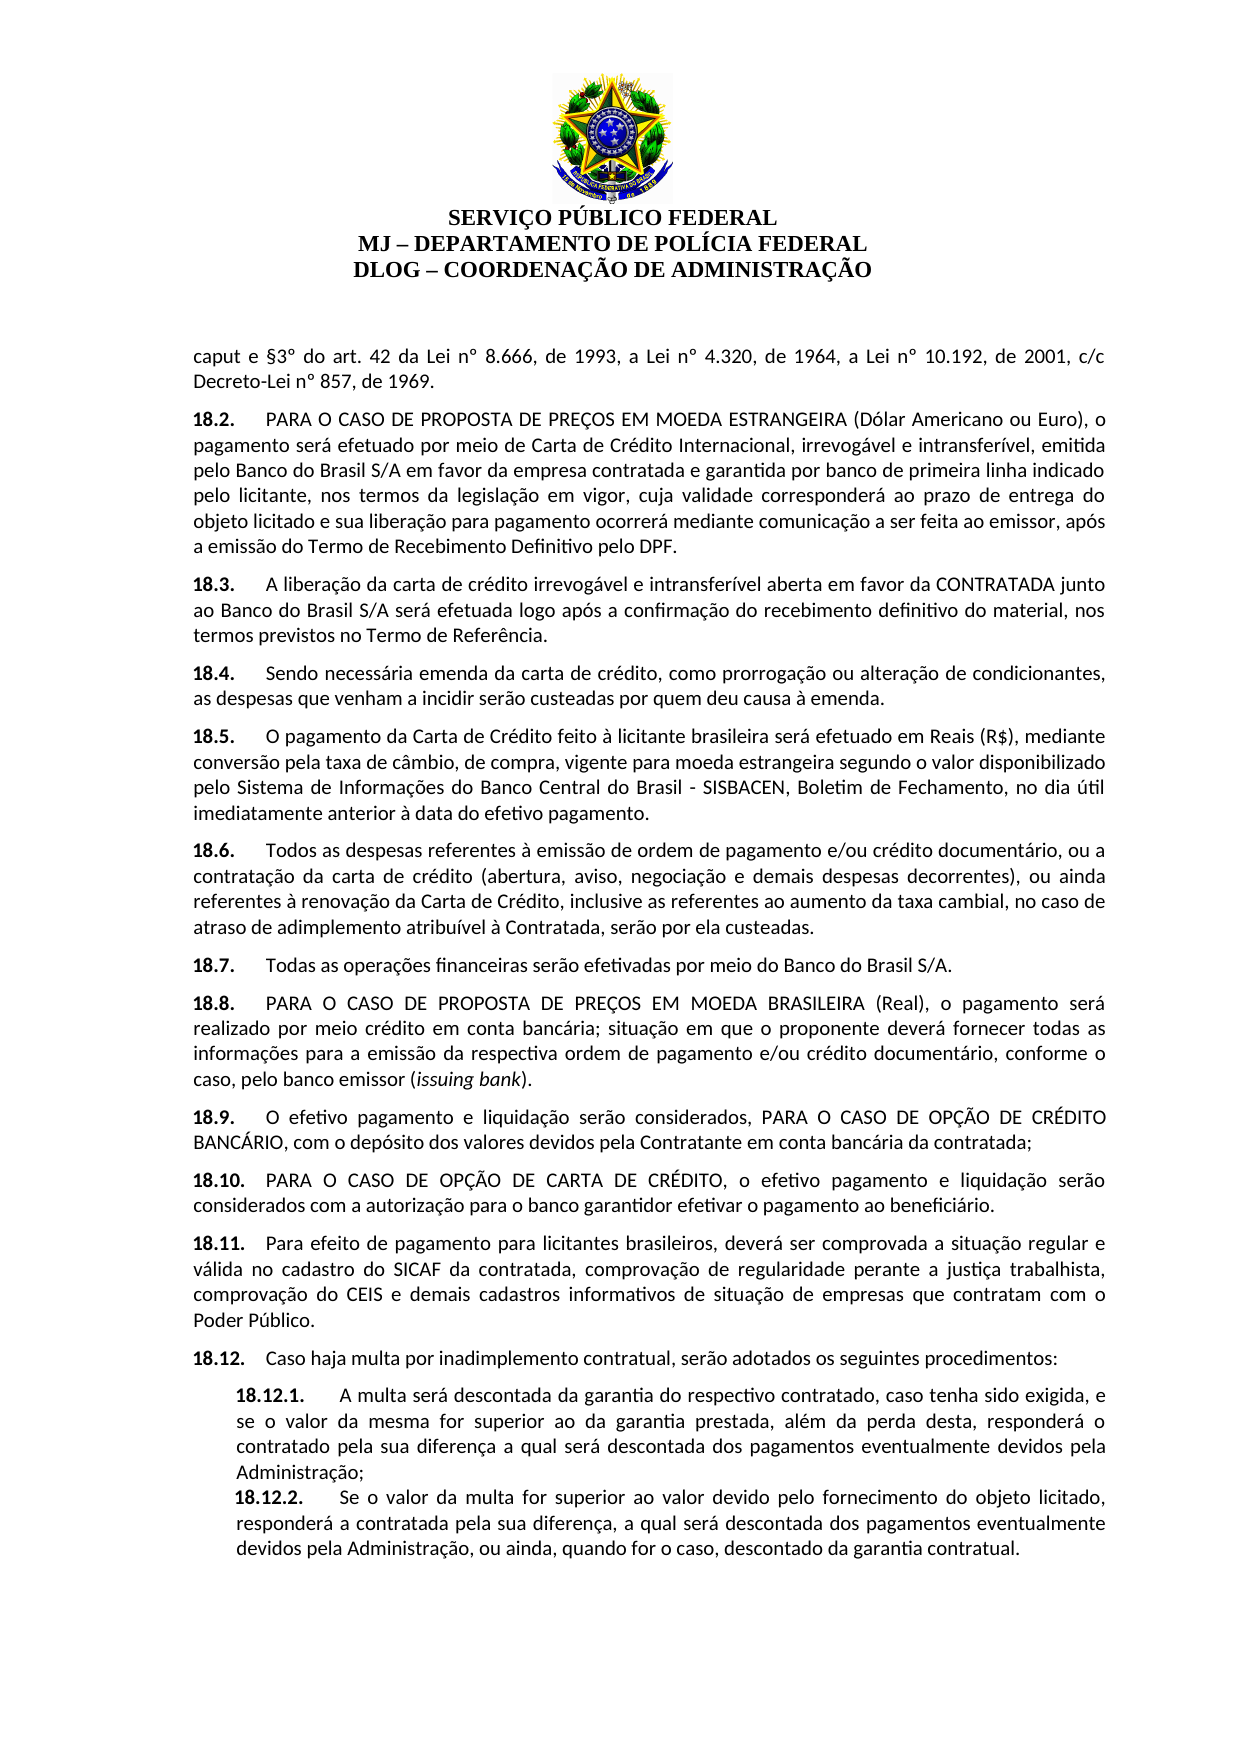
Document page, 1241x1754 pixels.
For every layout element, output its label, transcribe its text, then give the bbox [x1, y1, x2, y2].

list O efetivo pagamento e liquidação serão considerados, PARA O CASO DE OPÇÃO DE CRÉDITO BANCÁRIO, com o depósito dos valores devidos pela Contratante em conta bancária da contratada; [192, 1104, 1107, 1155]
list Todos as despesas referentes à emissão de ordem de pagamento e/ou crédito documentário, ou a contratação da carta de crédito (abertura, aviso, negociação e demais despesas decorrentes), ou ainda referentes à renovação da Carta de Crédito, inclusive as referentes ao aumento da taxa cambial, no caso de atraso de adimplemento atribuível à Contratada, serão por ela custeadas. [192, 838, 1107, 939]
list A multa será descontada da garantia do respectivo contratado, caso tenha sido exigida, e se o valor da mesma for superior ao da garantia prestada, além da perda desta, responderá o contratado pela sua diferença a qual será descontada dos pagamentos eventualmente devidos pela Administração; [235, 1383, 1107, 1484]
picture [552, 73, 673, 204]
list PARA O CASO DE PROPOSTA DE PREÇOS EM MOEDA BRASILEIRA (Real), o pagamento será realizado por meio crédito em conta bancária; situação em que o proponente deverá fornecer todas as informações para a emissão da respectiva ordem de pagamento e/ou crédito documentário, conforme o caso, pelo banco emissor (issuing bank). [192, 990, 1107, 1091]
list Caso haja multa por inadimplemento contratual, serão adotados os seguintes procedimentos: [192, 1345, 1107, 1370]
list Se o valor da multa for superior ao valor devido pelo fornecimento do objeto licitado, responderá a contratada pela sua diferença, a qual será descontada dos pagamentos eventualmente devidos pela Administração, ou ainda, quando for o caso, descontado da garantia contratual. [234, 1484, 1107, 1561]
list Todas as operações financeiras serão efetivadas por meio do Banco do Brasil S/A. [192, 952, 1107, 977]
list Para efeito de pagamento para licitantes brasileiros, deverá ser comprovada a situação regular e válida no cadastro do SICAF da contratada, comprovação de regularidade perante a justiça trabalhista, comprovação do CEIS e demais cadastros informativos de situação de empresas que contratam com o Poder Público. [192, 1231, 1107, 1332]
list O pagamento da Carta de Crédito feito à licitante brasileira será efetuado em Reais (R$), mediante conversão pela taxa de câmbio, de compra, vigente para moeda estrangeira segundo o valor disponibilizado pelo Sistema de Informações do Banco Central do Brasil - SISBACEN, Boletim de Fechamento, no dia útil imediatamente anterior à data do efetivo pagamento. [192, 723, 1107, 825]
list PARA O CASO DE OPÇÃO DE CARTA DE CRÉDITO, o efetivo pagamento e liquidação serão considerados com a autorização para o banco garantidor efetivar o pagamento ao beneficiário. [192, 1167, 1107, 1218]
list Sendo necessária emenda da carta de crédito, como prorrogação ou alteração de condicionantes, as despesas que venham a incidir serão custeadas por quem deu causa à emenda. [192, 660, 1107, 711]
list A liberação da carta de crédito irrevogável e intransferível aberta em favor da CONTRATADA junto ao Banco do Brasil S/A será efetuada logo após a confirmação do recebimento definitivo do material, nos termos previstos no Termo de Referência. [192, 571, 1107, 648]
list PARA O CASO DE PROPOSTA DE PREÇOS EM MOEDA ESTRANGEIRA (Dólar Americano ou Euro), o pagamento será efetuado por meio de Carta de Crédito Internacional, irrevogável e intransferível, emitida pelo Banco do Brasil S/A em favor da empresa contratada e garantida por banco de primeira linha indicado pelo licitante, nos termos da legislação em vigor, cuja validade corresponderá ao prazo de entrega do objeto licitado e sua liberação para pagamento ocorrerá mediante comunicação a ser feita ao emissor, após a emissão do Termo de Recebimento Definitivo pelo DPF. [192, 406, 1107, 559]
